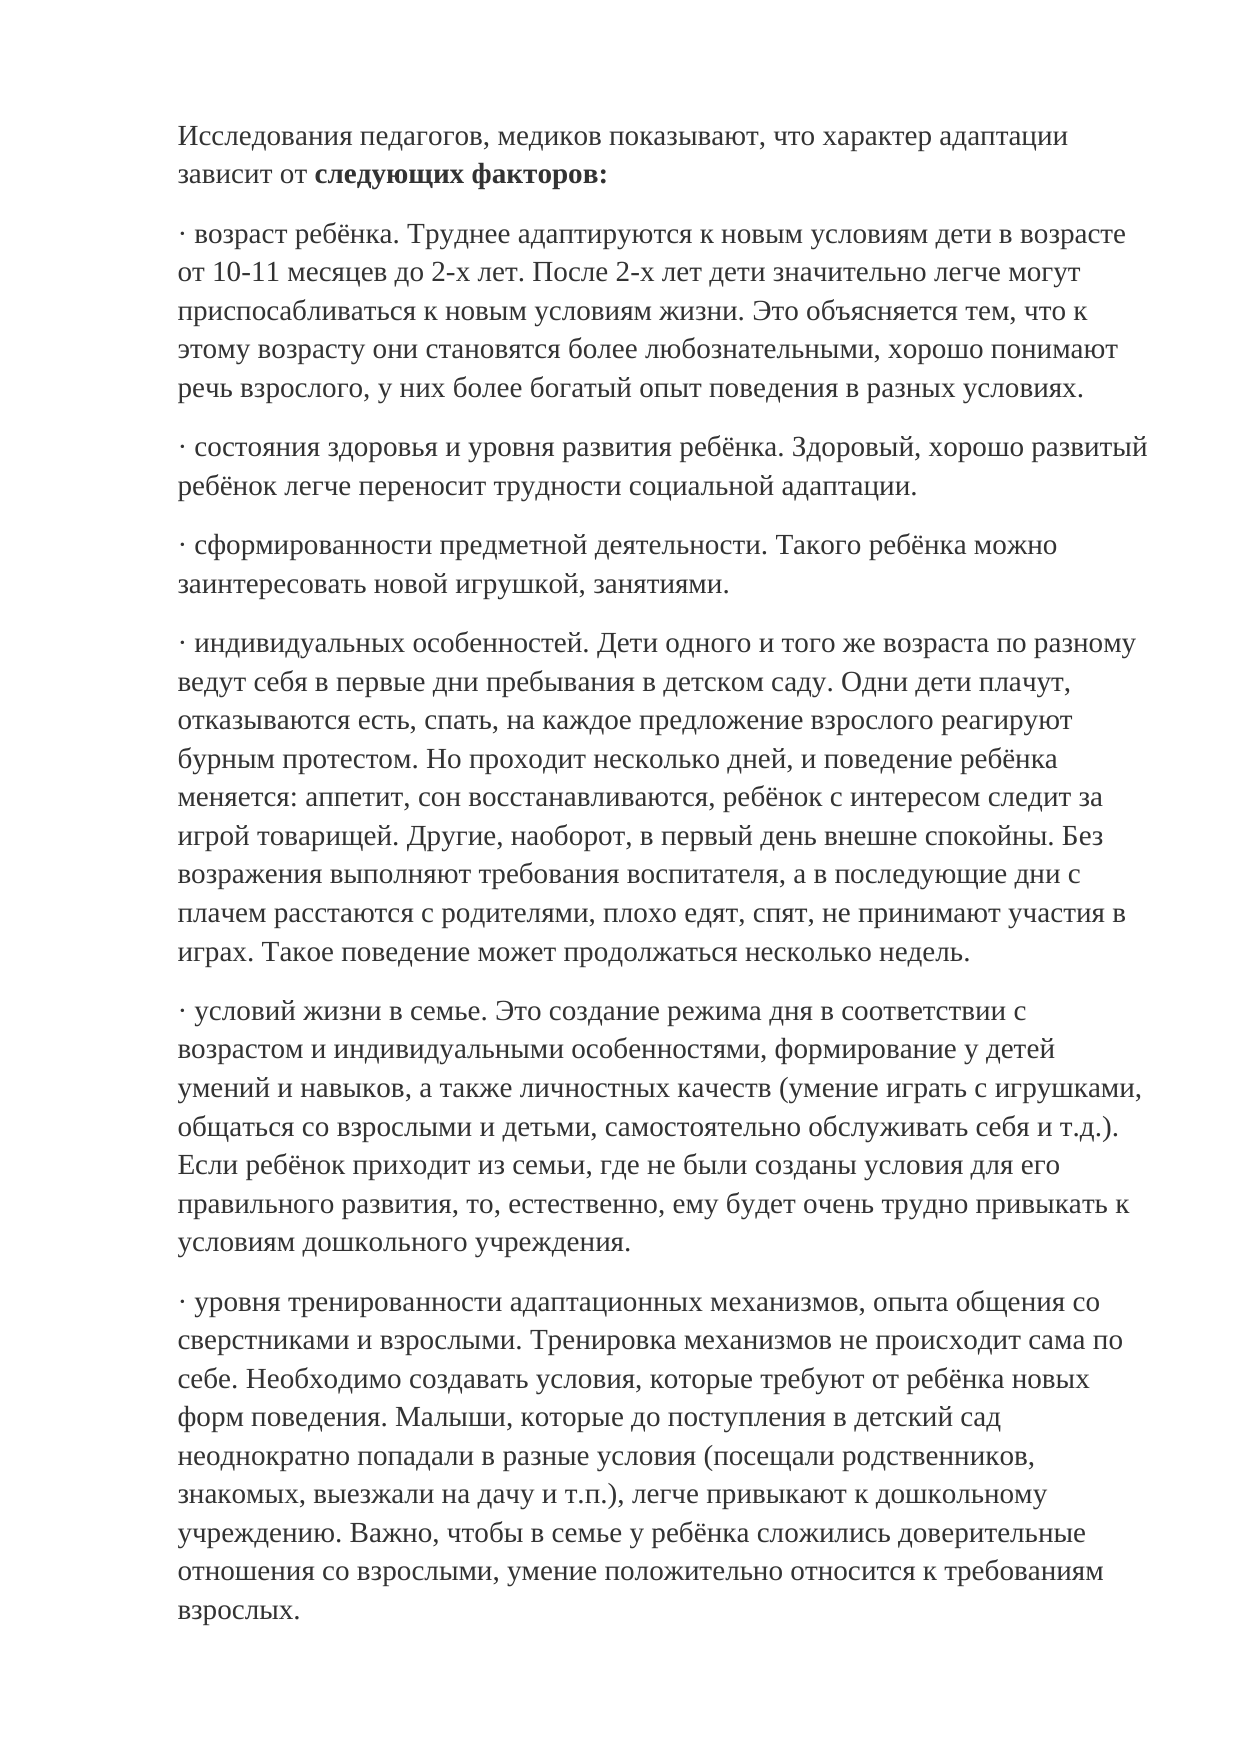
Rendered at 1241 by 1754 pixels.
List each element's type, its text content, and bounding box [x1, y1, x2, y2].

text · уровня тренированности адаптационных механизмов, опыта общения со сверстниками и взрослыми. Тренировка механизмов не происходит сама по себе. Необходимо создавать условия, которые требуют от ребёнка новых форм поведения. Малыши, которые до поступления в детский сад неоднократно попадали в разные условия (посещали родственников, знакомых, выезжали на дачу и т.п.), легче привыкают к дошкольному учреждению. Важно, чтобы в семье у ребёнка сложились доверительные отношения со взрослыми, умение положительно относится к требованиям взрослых. [177, 1284, 1152, 1626]
text · возраст ребёнка. Труднее адаптируются к новым условиям дети в возрасте от 10-11 месяцев до 2-х лет. После 2-х лет дети значительно легче могут приспосабливаться к новым условиям жизни. Это объясняется тем, что к этому возрасту они становятся более любознательными, хорошо понимают речь взрослого, у них более богатый опыт поведения в разных условиях. [177, 216, 1152, 404]
text · условий жизни в семье. Это создание режима дня в соответствии с возрастом и индивидуальными особенностями, формирование у детей умений и навыков, а также личностных качеств (умение играть с игрушками, общаться со взрослыми и детьми, самостоятельно обслуживать себя и т.д.). Если ребёнок приходит из семьи, где не были созданы условия для его правильного развития, то, естественно, ему будет очень трудно привыкать к условиям дошкольного учреждения. [177, 993, 1152, 1258]
text · состояния здоровья и уровня развития ребёнка. Здоровый, хорошо развитый ребёнок легче переносит трудности социальной адаптации. [177, 429, 1152, 502]
text · сформированности предметной деятельности. Такого ребёнка можно заинтересовать новой игрушкой, занятиями. [177, 527, 1152, 599]
text · индивидуальных особенностей. Дети одного и того же возраста по разному ведут себя в первые дни пребывания в детском саду. Одни дети плачут, отказываются есть, спать, на каждое предложение взрослого реагируют бурным протестом. Но проходит несколько дней, и поведение ребёнка меняется: аппетит, сон восстанавливаются, ребёнок с интересом следит за игрой товарищей. Другие, наоборот, в первый день внешне спокойны. Без возражения выполняют требования воспитателя, а в последующие дни с плачем расстаются с родителями, плохо едят, спят, не принимают участия в играх. Такое поведение может продолжаться несколько недель. [177, 625, 1152, 967]
text Исследования педагогов, медиков показывают, что характер адаптации зависит от следующих факторов: [177, 118, 1152, 190]
